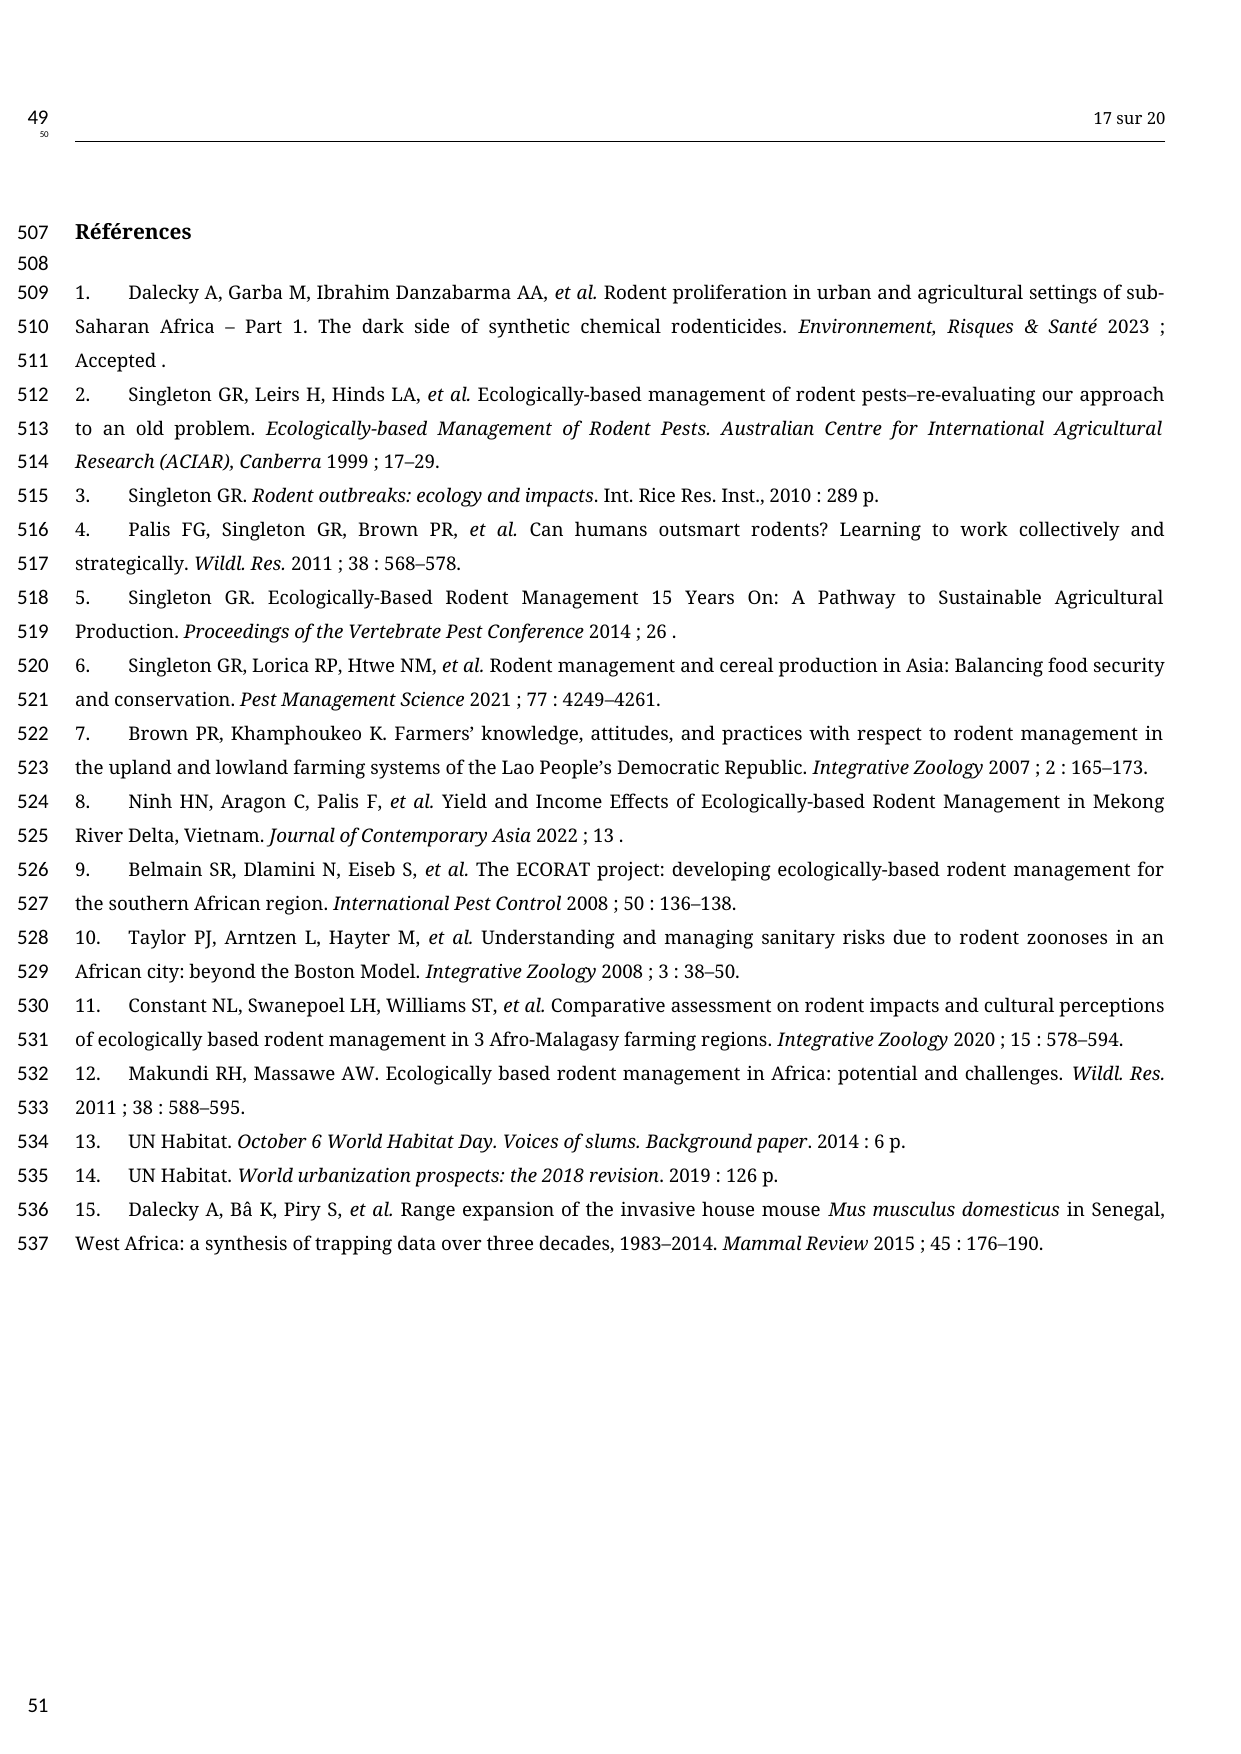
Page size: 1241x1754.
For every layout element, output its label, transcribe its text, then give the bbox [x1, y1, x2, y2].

text 7. Brown PR, Khamphoukeo K. Farmers’ knowledge, attitudes, and practices with respect to rodent management in the upland and lowland farming systems of the Lao People’s Democratic Republic. Integrative Zoology 2007 ; 2 : 165–173. [75, 716, 1165, 784]
subtitle Références [75, 217, 1165, 244]
text 13. UN Habitat. October 6 World Habitat Day. Voices of slums. Background paper. 2014 : 6 p. [75, 1124, 1165, 1158]
text 14. UN Habitat. World urbanization prospects: the 2018 revision. 2019 : 126 p. [75, 1158, 1165, 1192]
text 12. Makundi RH, Massawe AW. Ecologically based rodent management in Africa: potential and challenges. Wildl. Res. 2011 ; 38 : 588–595. [75, 1056, 1165, 1124]
text 2. Singleton GR, Leirs H, Hinds LA, et al. Ecologically-based management of rodent pests–re-evaluating our approach to an old problem. Ecologically-based Management of Rodent Pests. Australian Centre for International Agricultural Research (ACIAR), Canberra 1999 ; 17–29. [75, 377, 1165, 479]
text 11. Constant NL, Swanepoel LH, Williams ST, et al. Comparative assessment on rodent impacts and cultural perceptions of ecologically based rodent management in 3 Afro-Malagasy farming regions. Integrative Zoology 2020 ; 15 : 578–594. [75, 988, 1165, 1056]
text 8. Ninh HN, Aragon C, Palis F, et al. Yield and Income Effects of Ecologically-based Rodent Management in Mekong River Delta, Vietnam. Journal of Contemporary Asia 2022 ; 13 . [75, 784, 1165, 852]
text 15. Dalecky A, Bâ K, Piry S, et al. Range expansion of the invasive house mouse Mus musculus domesticus in Senegal, West Africa: a synthesis of trapping data over three decades, 1983–2014. Mammal Review 2015 ; 45 : 176–190. [75, 1192, 1165, 1260]
text 5. Singleton GR. Ecologically-Based Rodent Management 15 Years On: A Pathway to Sustainable Agricultural Production. Proceedings of the Vertebrate Pest Conference 2014 ; 26 . [75, 581, 1165, 648]
text 4. Palis FG, Singleton GR, Brown PR, et al. Can humans outsmart rodents? Learning to work collectively and strategically. Wildl. Res. 2011 ; 38 : 568–578. [75, 513, 1165, 581]
text 6. Singleton GR, Lorica RP, Htwe NM, et al. Rodent management and cereal production in Asia: Balancing food security and conservation. Pest Management Science 2021 ; 77 : 4249–4261. [75, 648, 1165, 716]
text 3. Singleton GR. Rodent outbreaks: ecology and impacts. Int. Rice Res. Inst., 2010 : 289 p. [75, 479, 1165, 513]
text 10. Taylor PJ, Arntzen L, Hayter M, et al. Understanding and managing sanitary risks due to rodent zoonoses in an African city: beyond the Boston Model. Integrative Zoology 2008 ; 3 : 38–50. [75, 920, 1165, 988]
text 9. Belmain SR, Dlamini N, Eiseb S, et al. The ECORAT project: developing ecologically-based rodent management for the southern African region. International Pest Control 2008 ; 50 : 136–138. [75, 852, 1165, 920]
text 1. Dalecky A, Garba M, Ibrahim Danzabarma AA, et al. Rodent proliferation in urban and agricultural settings of sub-Saharan Africa – Part 1. The dark side of synthetic chemical rodenticides. Environnement, Risques & Santé 2023 ; Accepted . [75, 275, 1165, 377]
